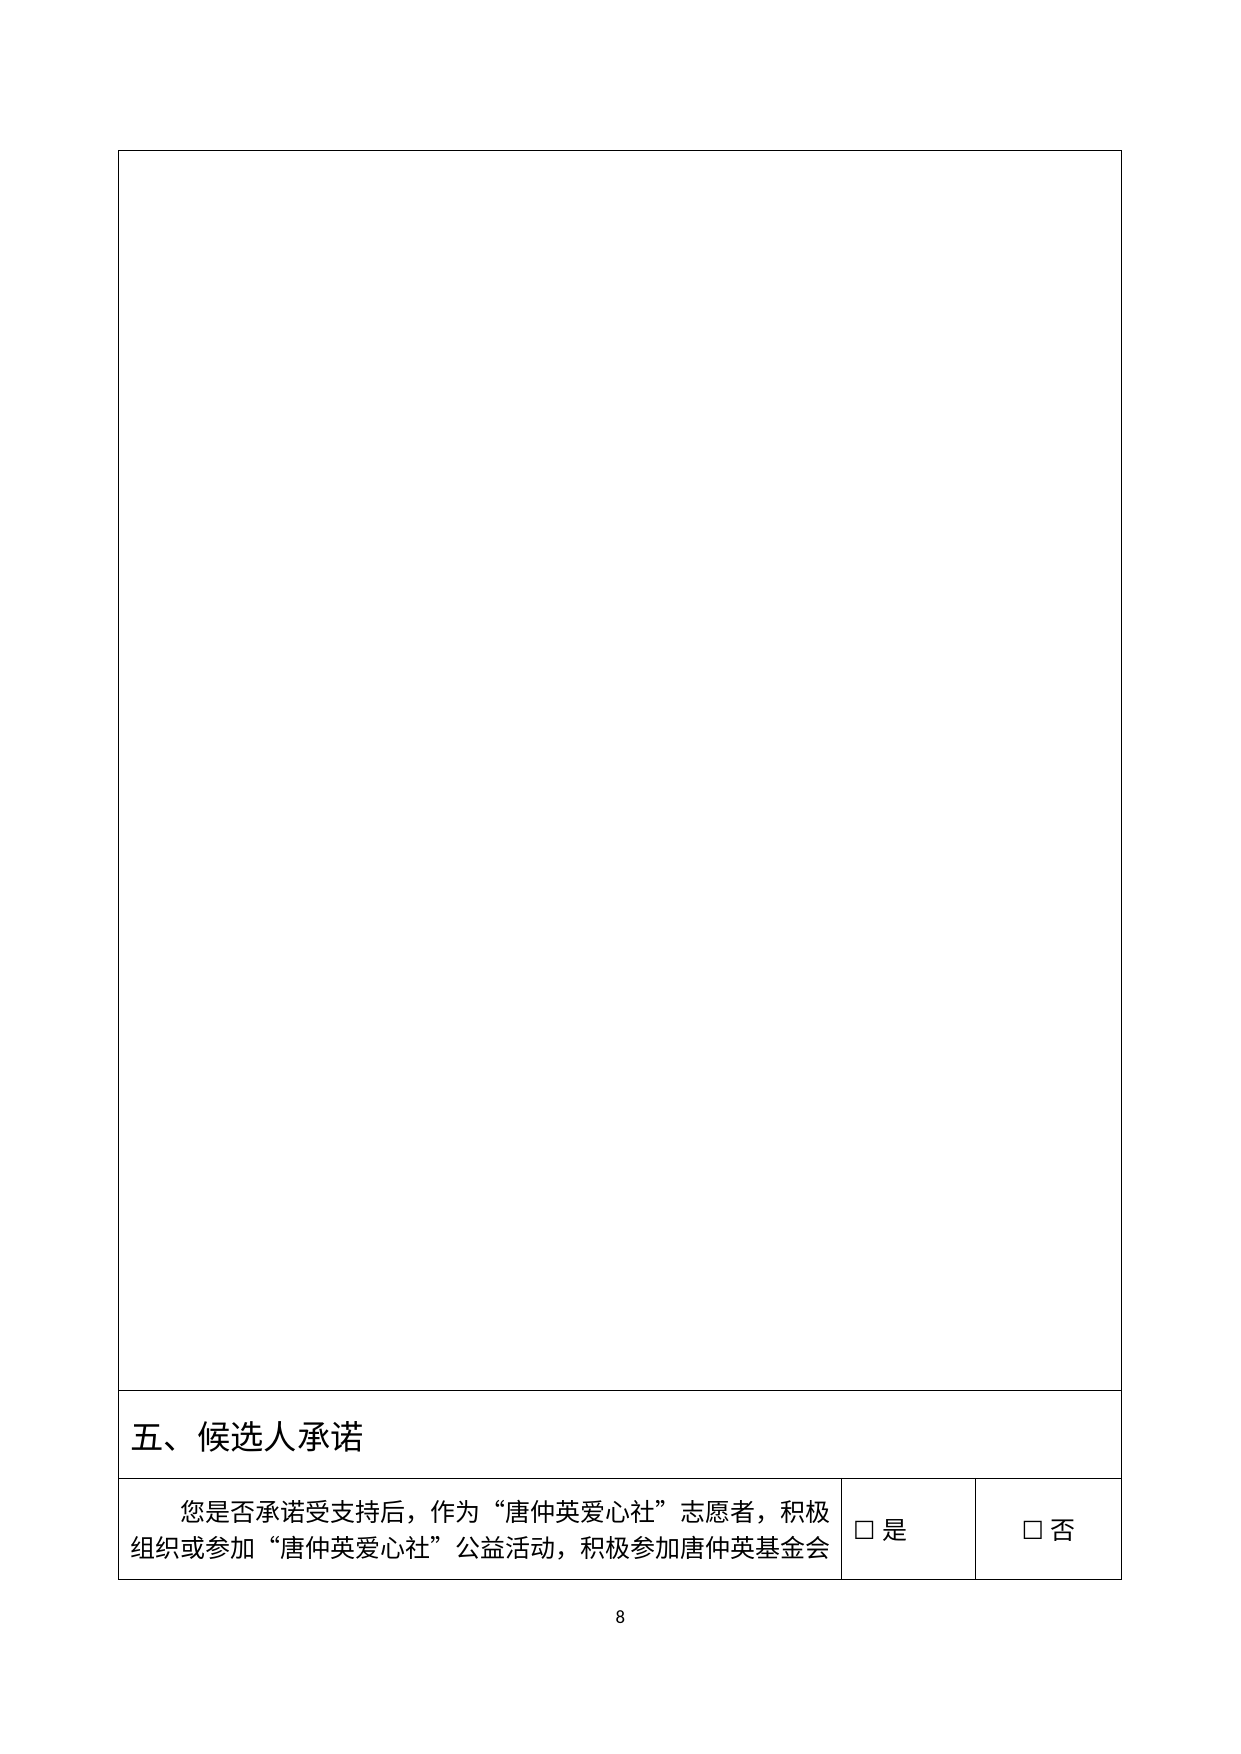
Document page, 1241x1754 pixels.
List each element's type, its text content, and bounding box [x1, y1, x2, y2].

table_cell 否 [976, 1479, 1121, 1579]
table_cell [119, 151, 1121, 1390]
table_cell 五、候选人承诺 [119, 1391, 1121, 1478]
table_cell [119, 1479, 841, 1579]
table_cell 是 [842, 1479, 975, 1579]
